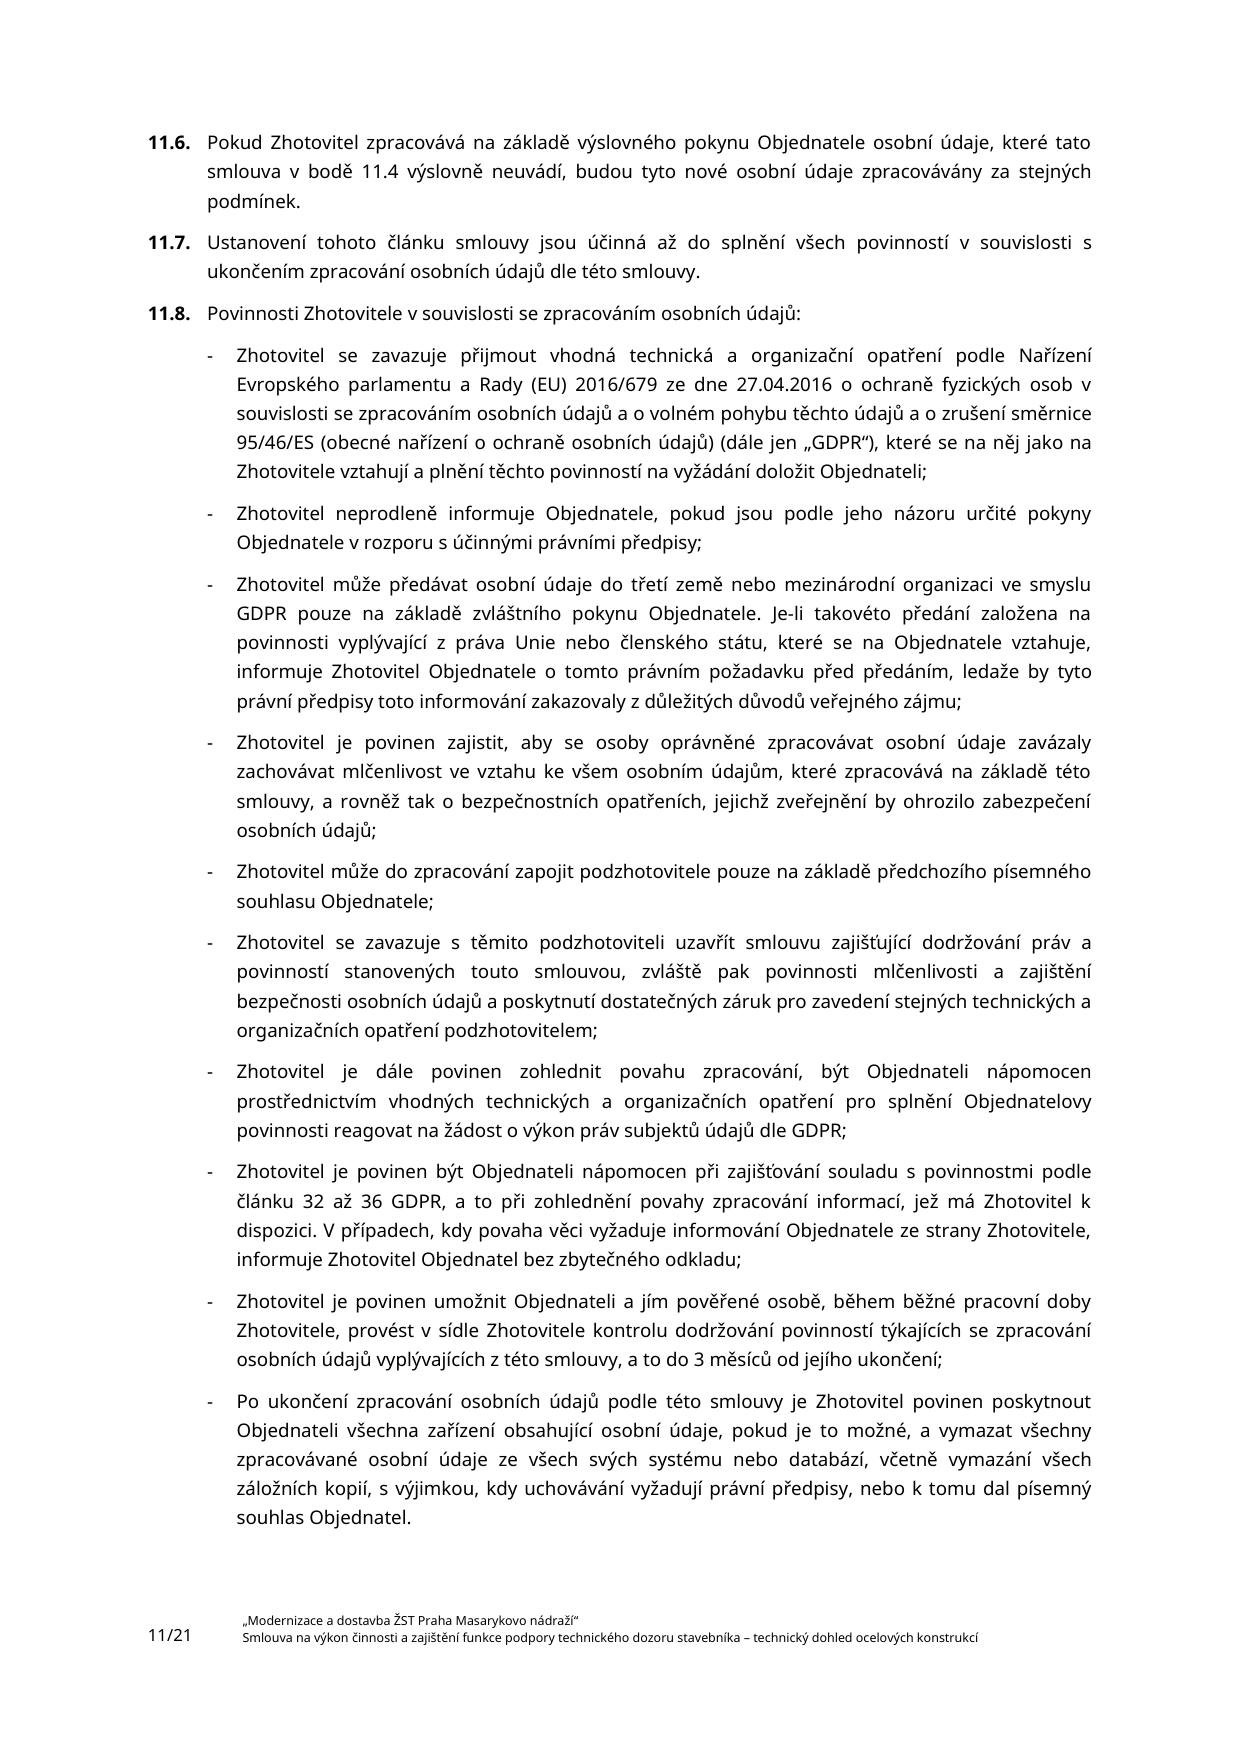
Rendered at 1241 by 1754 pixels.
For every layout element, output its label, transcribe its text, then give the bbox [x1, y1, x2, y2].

text - Po ukončení zpracování osobních údajů podle této smlouvy je Zhotovitel povinen poskytnout Objednateli všechna zařízení obsahující osobní údaje, pokud je to možné, a vymazat všechny zpracovávané osobní údaje ze všech svých systému nebo databází, včetně vymazání všech záložních kopií, s výjimkou, kdy uchovávání vyžadují právní předpisy, nebo k tomu dal písemný souhlas Objednatel. [207, 1385, 1092, 1531]
text 11.6. Pokud Zhotovitel zpracovává na základě výslovného pokynu Objednatele osobní údaje, které tato smlouva v bodě 11.4 výslovně neuvádí, budou tyto nové osobní údaje zpracovávány za stejných podmínek. [148, 126, 1092, 214]
text 11.8. Povinnosti Zhotovitele v souvislosti se zpracováním osobních údajů: [148, 297, 1092, 326]
text - Zhotovitel je povinen umožnit Objednateli a jím pověřené osobě, během běžné pracovní doby Zhotovitele, provést v sídle Zhotovitele kontrolu dodržování povinností týkajících se zpracování osobních údajů vyplývajících z této smlouvy, a to do 3 měsíců od jejího ukončení; [207, 1285, 1092, 1372]
text - Zhotovitel může do zpracování zapojit podzhotovitele pouze na základě předchozího písemného souhlasu Objednatele; [207, 856, 1092, 914]
text 11.7. Ustanovení tohoto článku smlouvy jsou účinná až do splnění všech povinností v souvislosti s ukončením zpracování osobních údajů dle této smlouvy. [148, 226, 1092, 285]
text - Zhotovitel se zavazuje s těmito podzhotoviteli uzavřít smlouvu zajišťující dodržování práv a povinností stanovených touto smlouvou, zvláště pak povinnosti mlčenlivosti a zajištění bezpečnosti osobních údajů a poskytnutí dostatečných záruk pro zavedení stejných technických a organizačních opatření podzhotovitelem; [207, 926, 1092, 1043]
text - Zhotovitel neprodleně informuje Objednatele, pokud jsou podle jeho názoru určité pokyny Objednatele v rozporu s účinnými právními předpisy; [207, 497, 1092, 556]
text - Zhotovitel může předávat osobní údaje do třetí země nebo mezinárodní organizaci ve smyslu GDPR pouze na základě zvláštního pokynu Objednatele. Je-li takovéto předání založena na povinnosti vyplývající z práva Unie nebo členského státu, které se na Objednatele vztahuje, informuje Zhotovitel Objednatele o tomto právním požadavku před předáním, ledaže by tyto právní předpisy toto informování zakazovaly z důležitých důvodů veřejného zájmu; [207, 568, 1092, 714]
text - Zhotovitel je povinen zajistit, aby se osoby oprávněné zpracovávat osobní údaje zavázaly zachovávat mlčenlivost ve vztahu ke všem osobním údajům, které zpracovává na základě této smlouvy, a rovněž tak o bezpečnostních opatřeních, jejichž zveřejnění by ohrozilo zabezpečení osobních údajů; [207, 726, 1092, 843]
text - Zhotovitel je dále povinen zohlednit povahu zpracování, být Objednateli nápomocen prostřednictvím vhodných technických a organizačních opatření pro splnění Objednatelovy povinnosti reagovat na žádost o výkon práv subjektů údajů dle GDPR; [207, 1056, 1092, 1143]
text - Zhotovitel se zavazuje přijmout vhodná technická a organizační opatření podle Nařízení Evropského parlamentu a Rady (EU) 2016/679 ze dne 27.04.2016 o ochraně fyzických osob v souvislosti se zpracováním osobních údajů a o volném pohybu těchto údajů a o zrušení směrnice 95/46/ES (obecné nařízení o ochraně osobních údajů) (dále jen „GDPR“), které se na něj jako na Zhotovitele vztahují a plnění těchto povinností na vyžádání doložit Objednateli; [207, 339, 1092, 485]
text - Zhotovitel je povinen být Objednateli nápomocen při zajišťování souladu s povinnostmi podle článku 32 až 36 GDPR, a to při zohlednění povahy zpracování informací, jež má Zhotovitel k dispozici. V případech, kdy povaha věci vyžaduje informování Objednatele ze strany Zhotovitele, informuje Zhotovitel Objednatel bez zbytečného odkladu; [207, 1156, 1092, 1272]
